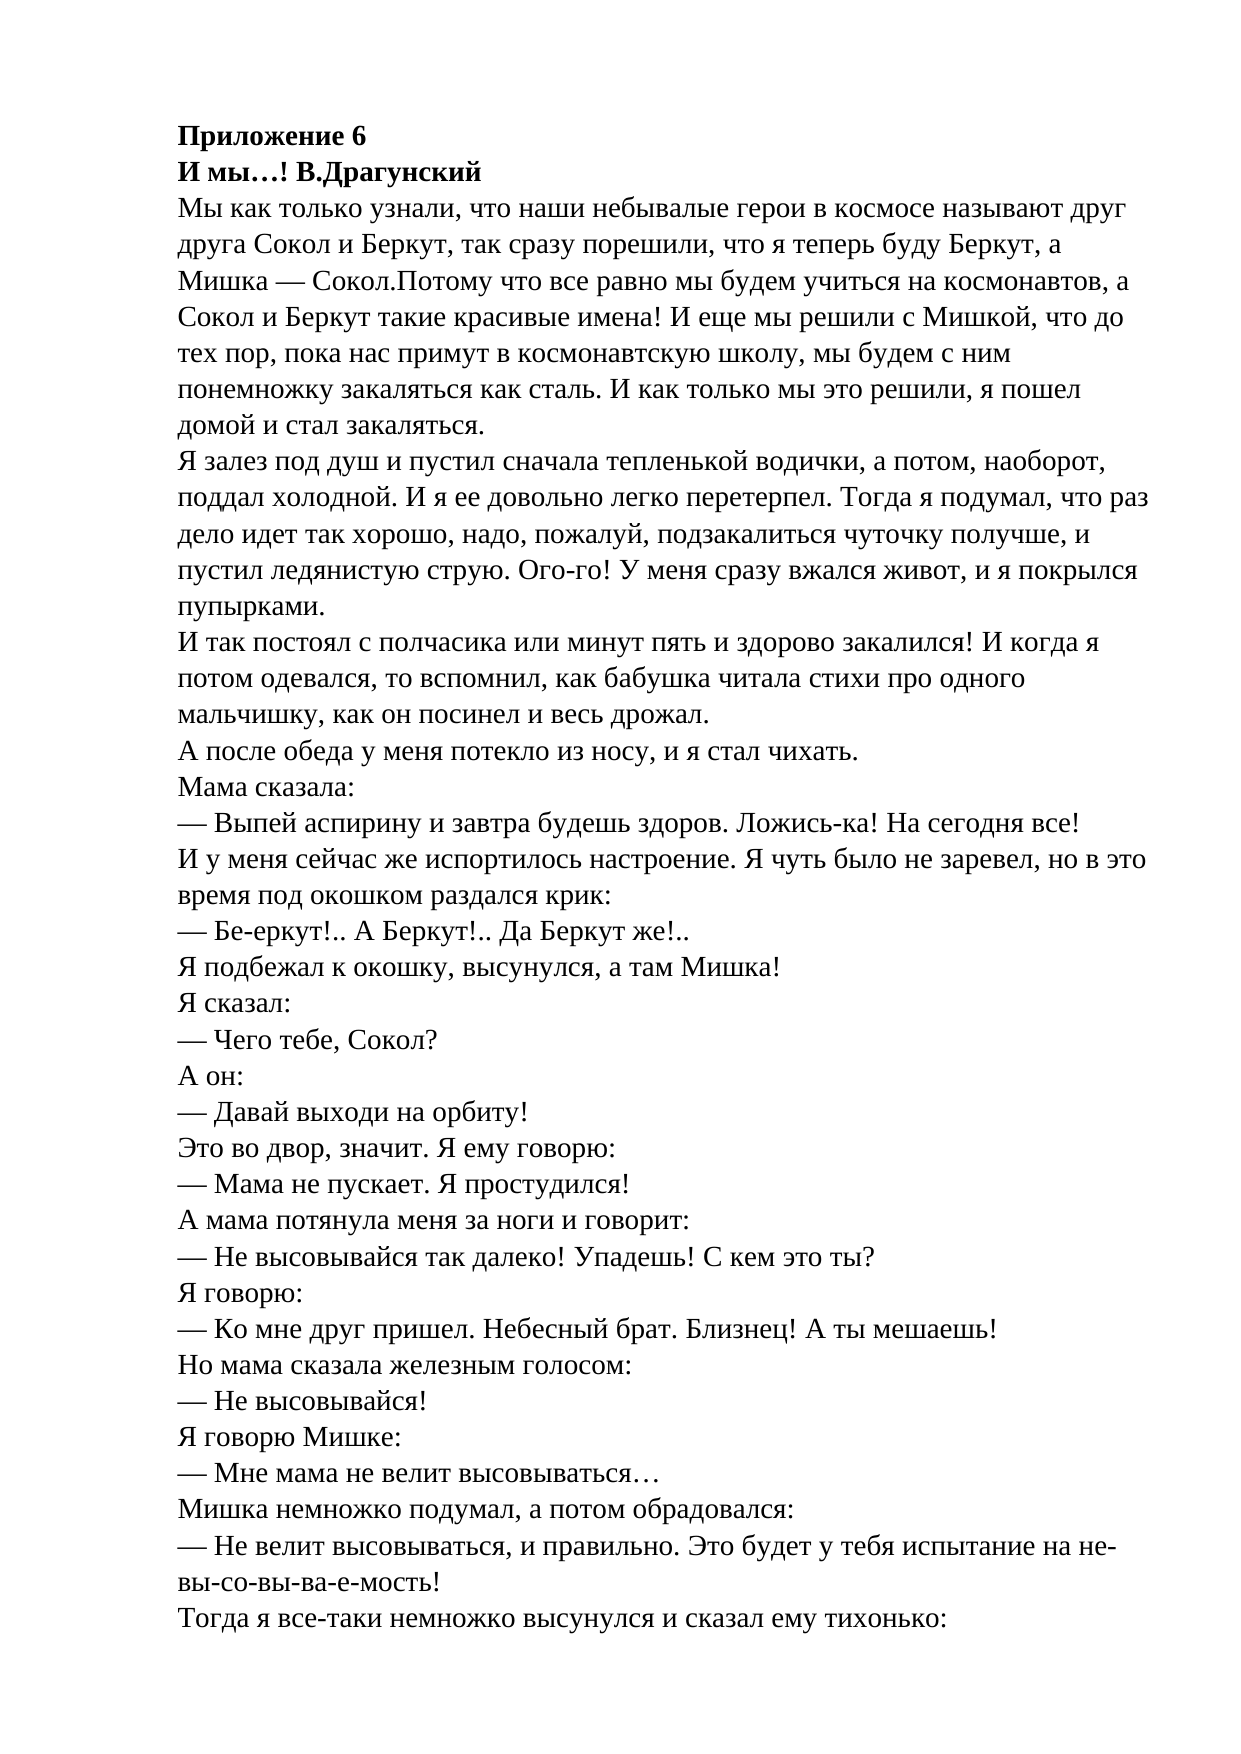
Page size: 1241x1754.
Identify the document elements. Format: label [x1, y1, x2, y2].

text [177, 118, 1152, 1634]
